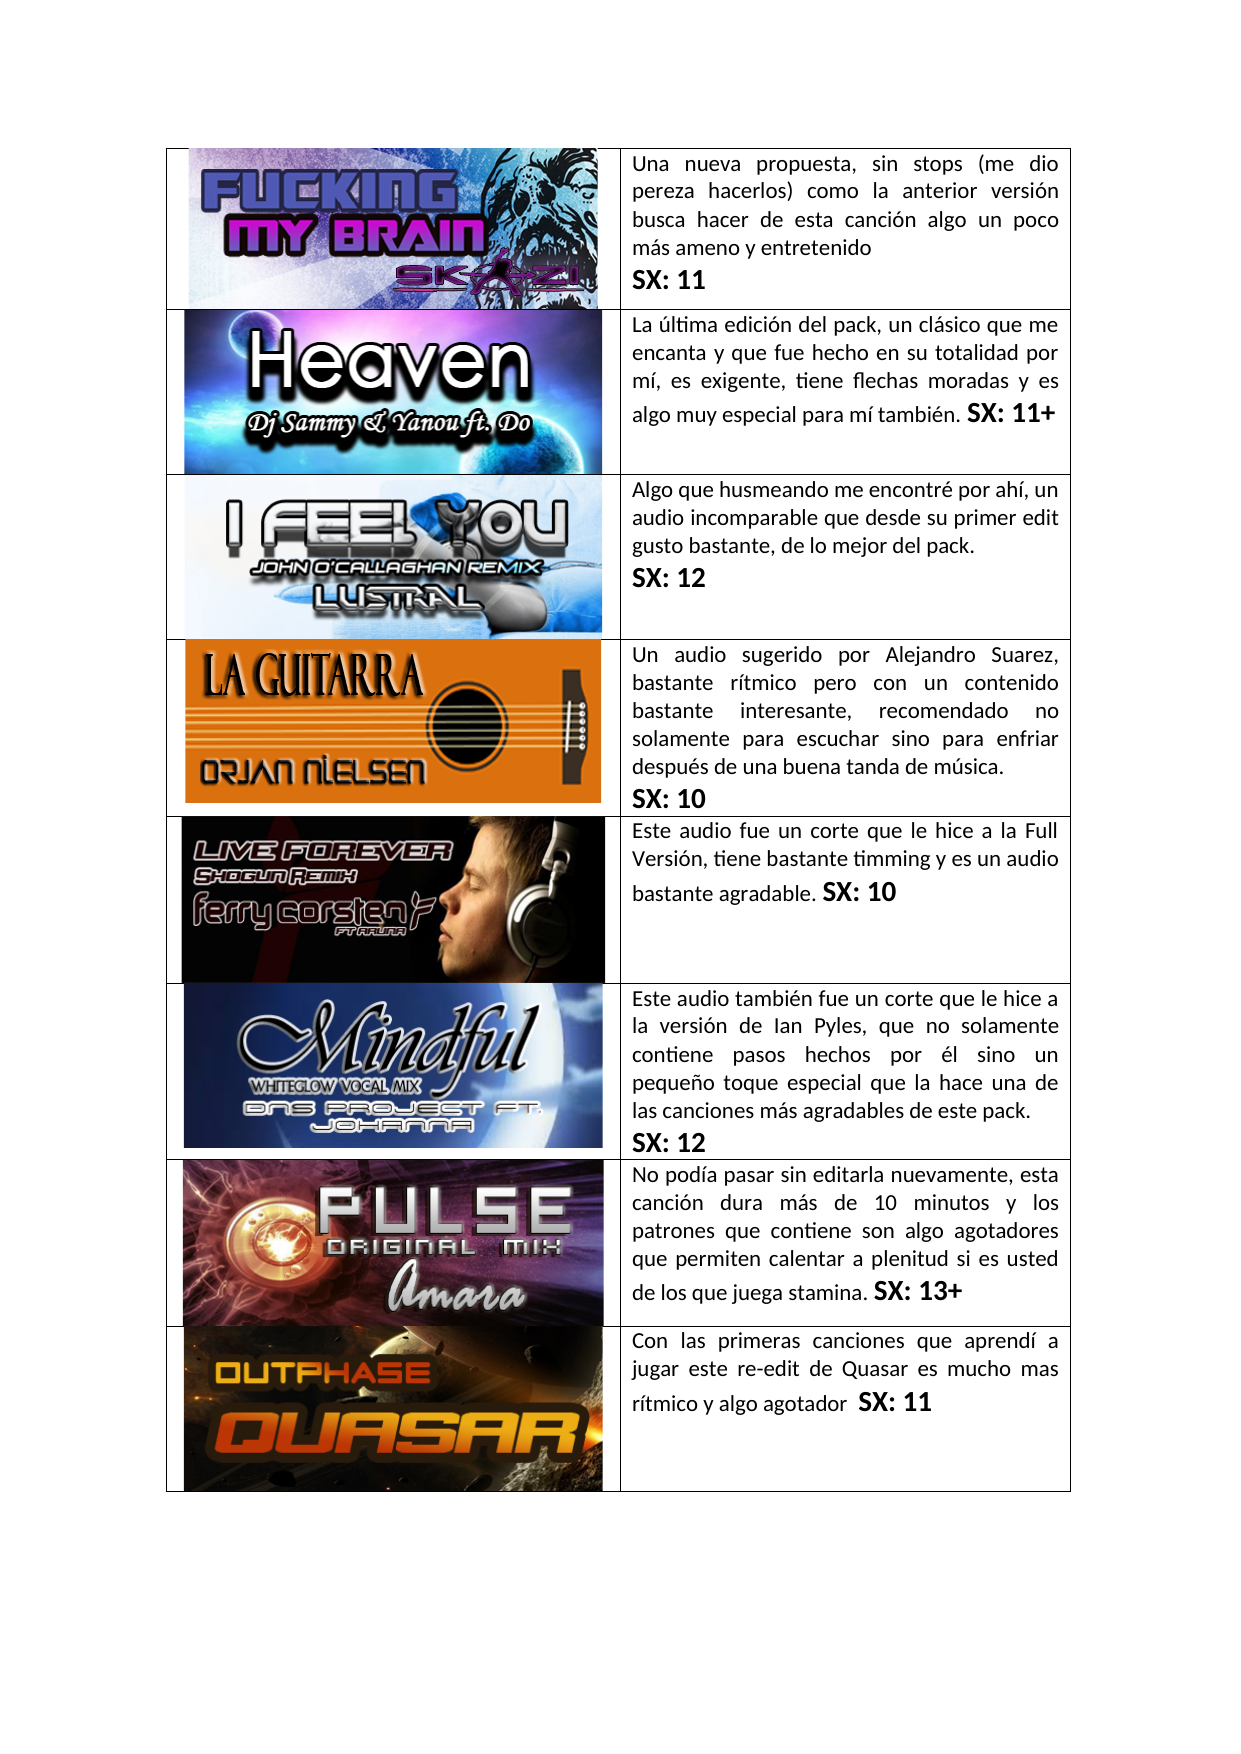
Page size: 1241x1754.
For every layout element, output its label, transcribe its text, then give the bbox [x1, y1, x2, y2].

table_cell Un audio sugerido por Alejandro Suarez, bastante rítmico pero con un contenido bastante interesante, recomendado no solamente para escuchar sino para enfriar después de una buena tanda de música. SX: 10 [621, 640, 1070, 816]
table_cell [167, 817, 181, 983]
table_cell [603, 475, 620, 639]
table_cell No podía pasar sin editarla nuevamente, esta canción dura más de 10 minutos y los patrones que contiene son algo agotadores que permiten calentar a plenitud si es usted de los que juega stamina. SX: 13+ [621, 1160, 1070, 1326]
table_cell [167, 984, 620, 1159]
table_cell [598, 149, 620, 309]
picture [184, 475, 603, 803]
table_cell Una nueva propuesta, sin stops (me dio pereza hacerlos) como la anterior versión busca hacer de esta canción algo un poco más ameno y entretenido SX: 11 [621, 149, 1070, 309]
table_cell [167, 475, 184, 639]
table_cell [167, 1160, 182, 1326]
table_cell La última edición del pack, un clásico que me encanta y que fue hecho en su totalidad por mí, es exigente, tiene flechas moradas y es algo muy especial para mí también. SX: 11+ [621, 310, 1070, 474]
table_cell [604, 1160, 620, 1326]
table_cell Con las primeras canciones que aprendí a jugar este re-edit de Quasar es mucho mas rítmico y algo agotador SX: 11 [621, 1327, 1070, 1491]
table_cell [167, 310, 184, 474]
picture [188, 148, 598, 309]
picture [184, 310, 603, 474]
table_cell Este audio fue un corte que le hice a la Full Versión, tiene bastante timming y es un audio bastante agradable. SX: 10 [621, 817, 1070, 983]
table_cell [167, 640, 620, 816]
picture [181, 816, 605, 1148]
picture [182, 1160, 604, 1491]
table_cell [167, 1327, 183, 1491]
table_cell [605, 817, 620, 983]
table_cell [603, 1327, 620, 1491]
table_cell [603, 310, 620, 474]
table_cell [167, 149, 188, 309]
table_cell Algo que husmeando me encontré por ahí, un audio incomparable que desde su primer edit gusto bastante, de lo mejor del pack. SX: 12 [621, 475, 1070, 639]
table_cell Este audio también fue un corte que le hice a la versión de Ian Pyles, que no solamente contiene pasos hechos por él sino un pequeño toque especial que la hace una de las canciones más agradables de este pack. SX: 12 [621, 984, 1070, 1159]
